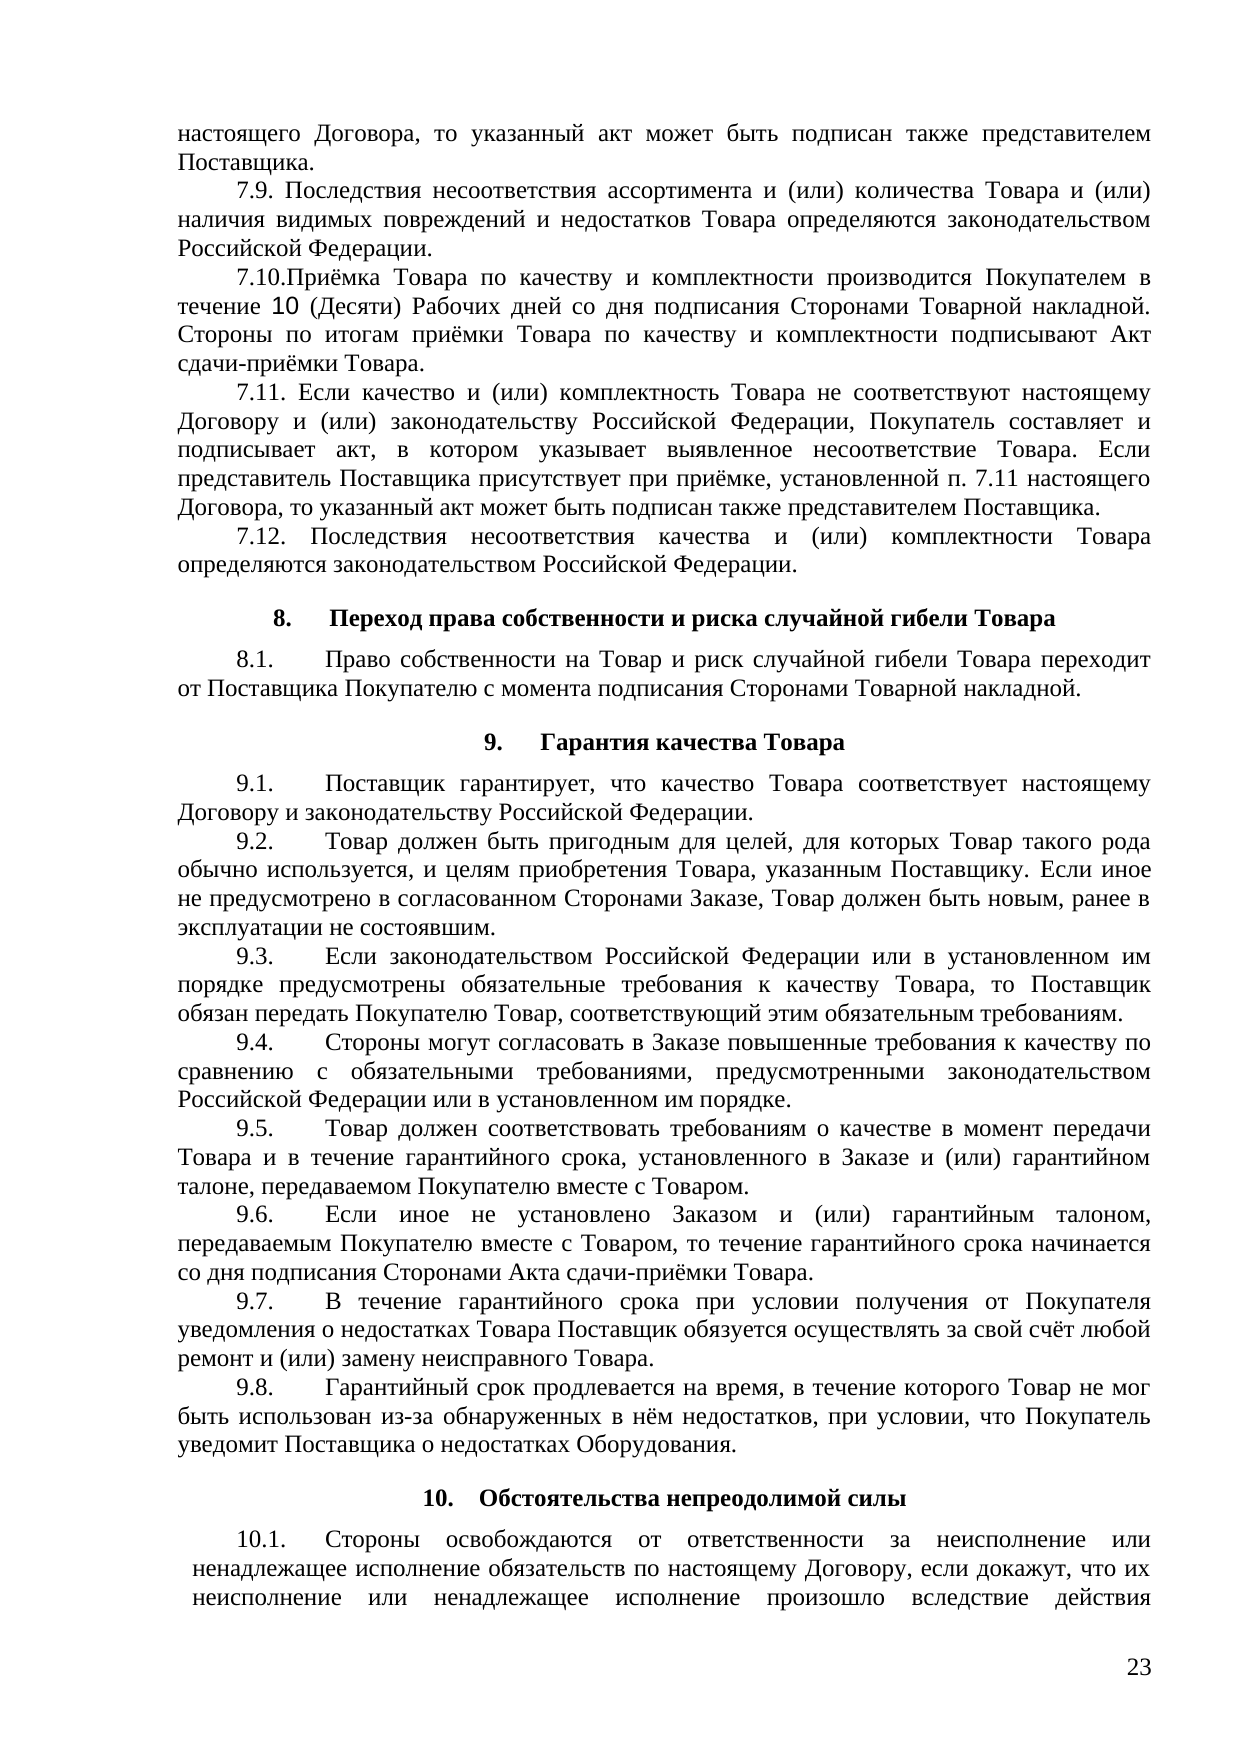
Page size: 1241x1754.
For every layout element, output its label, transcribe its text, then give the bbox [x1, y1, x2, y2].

list Поставщик гарантирует, что качество Товара соответствует настоящему Договору и законодательству Российской Федерации. [177, 768, 1152, 826]
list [192, 1524, 1152, 1611]
text 7.12. Последствия несоответствия качества и (или) комплектности Товара определяются законодательством Российской Федерации. [177, 521, 1152, 578]
list Право собственности на Товар и риск случайной гибели Товара переходит от Поставщика Покупателю с момента подписания Сторонами Товарной накладной. [177, 644, 1152, 702]
list Переход права собственности и риска случайной гибели Товара [177, 603, 1152, 632]
text 7.10.Приёмка Товара по качеству и комплектности производится Покупателем в течение 10 (Десяти) Рабочих дней со дня подписания Сторонами Товарной накладной. Стороны по итогам приёмки Товара по качеству и комплектности подписывают Акт сдачи-приёмки Товара. [177, 262, 1152, 377]
list В течение гарантийного срока при условии получения от Покупателя уведомления о недостатках Товара Поставщик обязуется осуществлять за свой счёт любой ремонт и (или) замену неисправного Товара. [177, 1286, 1152, 1372]
list Товар должен соответствовать требованиям о качестве в момент передачи Товара и в течение гарантийного срока, установленного в Заказе и (или) гарантийном талоне, передаваемом Покупателю вместе с Товаром. [177, 1113, 1152, 1199]
list Стороны могут согласовать в Заказе повышенные требования к качеству по сравнению с обязательными требованиями, предусмотренными законодательством Российской Федерации или в установленном им порядке. [177, 1027, 1152, 1113]
list Гарантия качества Товара [177, 727, 1152, 756]
list Если иное не установлено Заказом и (или) гарантийным талоном, передаваемым Покупателю вместе с Товаром, то течение гарантийного срока начинается со дня подписания Сторонами Акта сдачи-приёмки Товара. [177, 1199, 1152, 1286]
list Гарантийный срок продлевается на время, в течение которого Товар не мог быть использован из-за обнаруженных в нём недостатков, при условии, что Покупатель уведомит Поставщика о недостатках Оборудования. [177, 1372, 1152, 1458]
list Если законодательством Российской Федерации или в установленном им порядке предусмотрены обязательные требования к качеству Товара, то Поставщик обязан передать Покупателю Товар, соответствующий этим обязательным требованиям. [177, 941, 1152, 1027]
list Товар должен быть пригодным для целей, для которых Товар такого рода обычно используется, и целям приобретения Товара, указанным Поставщику. Если иное не предусмотрено в согласованном Сторонами Заказе, Товар должен быть новым, ранее в эксплуатации не состоявшим. [177, 826, 1152, 941]
list Обстоятельства непреодолимой силы [177, 1483, 1152, 1512]
text 7.9. Последствия несоответствия ассортимента и (или) количества Товара и (или) наличия видимых повреждений и недостатков Товара определяются законодательством Российской Федерации. [177, 176, 1152, 262]
text 7.11. Если качество и (или) комплектность Товара не соответствуют настоящему Договору и (или) законодательству Российской Федерации, Покупатель составляет и подписывает акт, в котором указывает выявленное несоответствие Товара. Если представитель Поставщика присутствует при приёмке, установленной п. 7.11 настоящего Договора, то указанный акт может быть подписан также представителем Поставщика. [177, 377, 1152, 521]
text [177, 118, 1152, 176]
